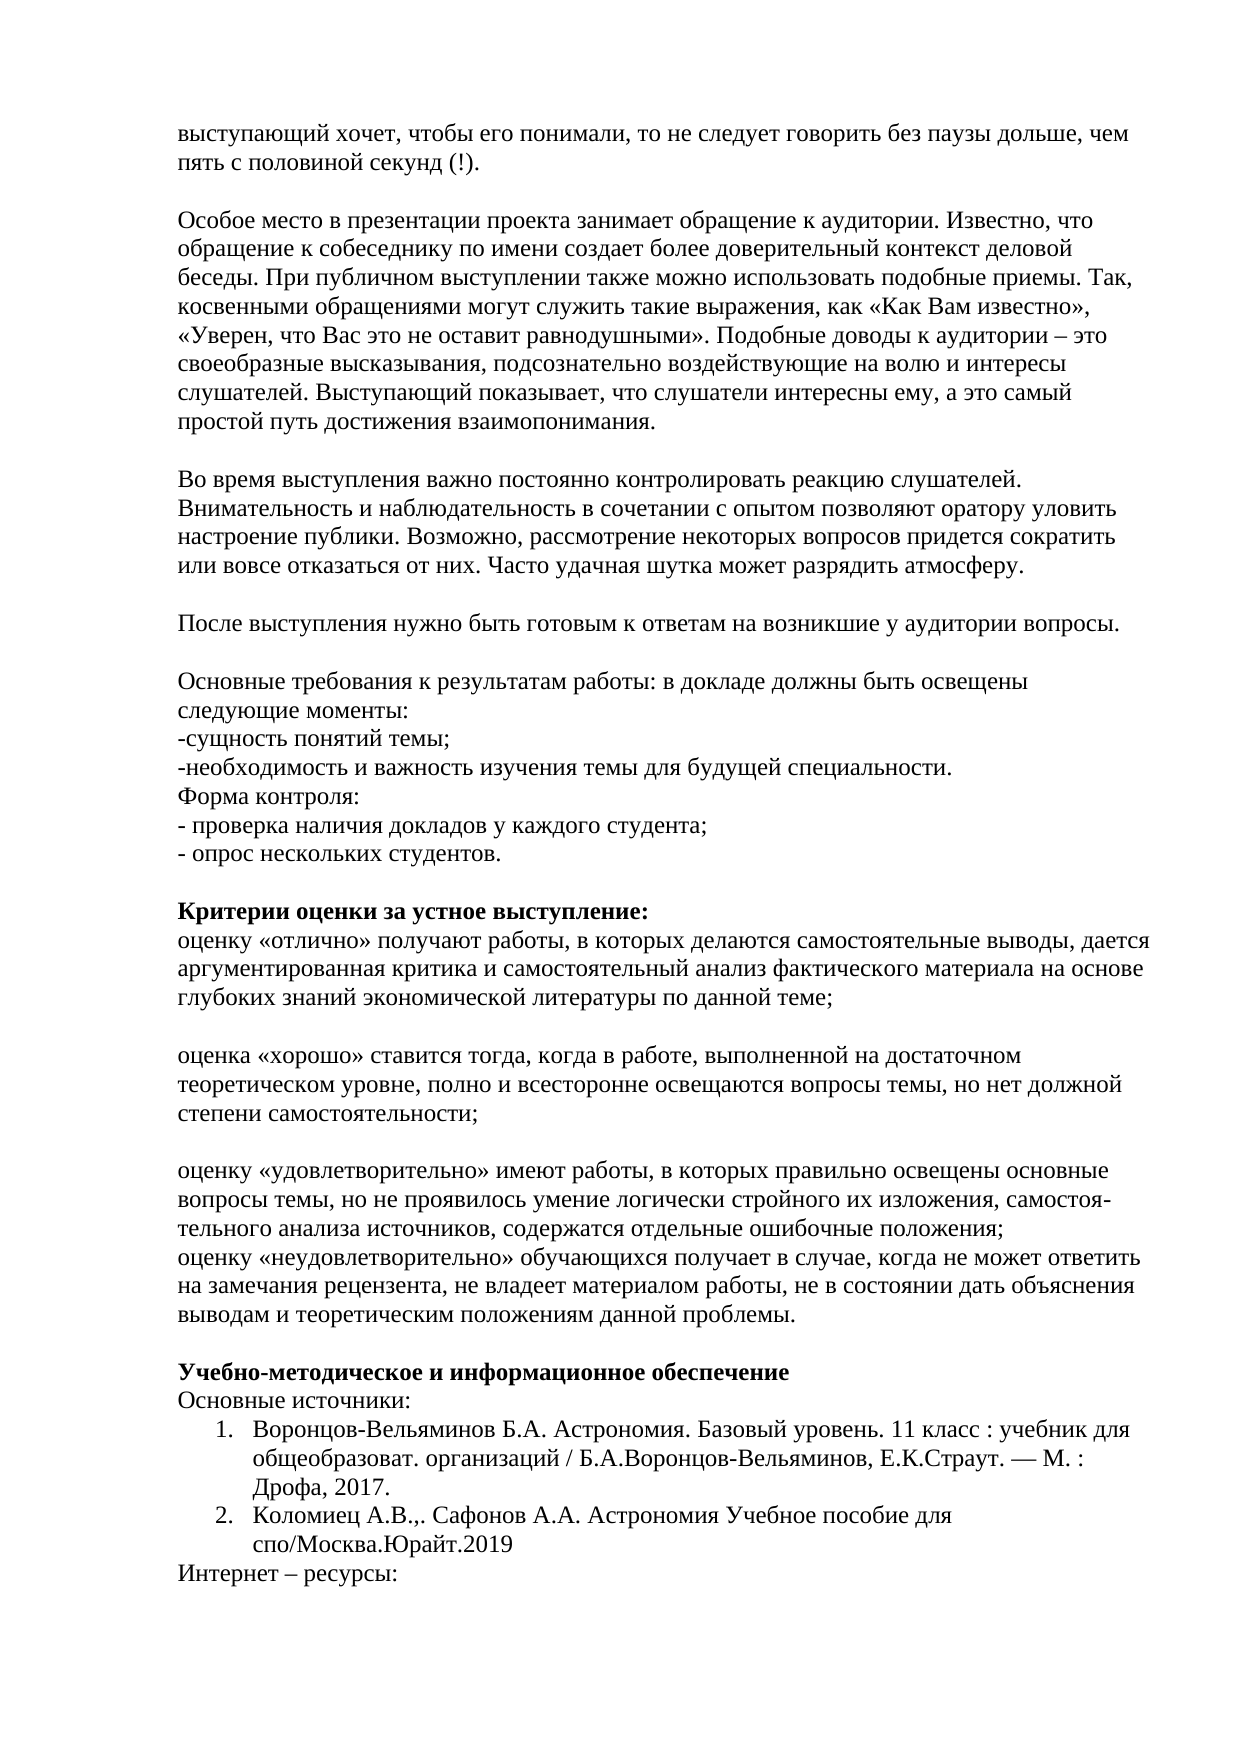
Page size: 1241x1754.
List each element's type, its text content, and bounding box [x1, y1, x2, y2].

text - опрос нескольких студентов. [177, 838, 1152, 867]
text Форма контроля: [177, 781, 1152, 810]
text Интернет – ресурсы: [177, 1558, 1152, 1587]
text оценка «хорошо» ставится тогда, когда в работе, выполненной на достаточном теоретическом уровне, полно и всесторонне освещаются вопросы темы, но нет должной степени самостоятельности; [177, 1040, 1152, 1126]
text Основные требования к результатам работы: в докладе должны быть освещены следующие моменты: [177, 666, 1152, 723]
list Коломиец А.В.,. Сафонов А.А. Астрономия Учебное пособие для спо/Москва.Юрайт.2019 [215, 1501, 1152, 1558]
text Особое место в презентации проекта занимает обращение к аудитории. Известно, что обращение к собеседнику по имени создает более доверительный контекст деловой беседы. При публичном выступлении также можно использовать подобные приемы. Так, косвенными обращениями могут служить такие выражения, как «Как Вам известно», «Уверен, что Вас это не оставит равнодушными». Подобные доводы к аудитории – это своеобразные высказывания, подсознательно воздействующие на волю и интересы слушателей. Выступающий показывает, что слушатели интересны ему, а это самый простой путь достижения взаимопонимания. [177, 205, 1152, 435]
list Воронцов-Вельяминов Б.А. Астрономия. Базовый уровень. 11 класс : учебник для общеобразоват. организаций / Б.А.Воронцов-Вельяминов, Е.К.Страут. — М. : Дрофа, 2017. [215, 1414, 1152, 1501]
text После выступления нужно быть готовым к ответам на возникшие у аудитории вопросы. [177, 608, 1152, 637]
text оценку «неудовлетворительно» обучающихся получает в случае, когда не может ответить на замечания рецензента, не владеет материалом работы, не в состоянии дать объяснения выводам и теоретическим положениям данной проблемы. [177, 1242, 1152, 1328]
text Учебно-методическое и информационное обеспечение [177, 1357, 1152, 1386]
text Критерии оценки за устное выступление: [177, 896, 1152, 925]
text -сущность понятий темы; [177, 723, 1152, 752]
text оценку «удовлетворительно» имеют работы, в которых правильно освещены основные вопросы темы, но не проявилось умение логически стройного их изложения, самостоятельного анализа источников, содержатся отдельные ошибочные положения; [177, 1156, 1152, 1242]
text -необходимость и важность изучения темы для будущей специальности. [177, 752, 1152, 781]
text оценку «отлично» получают работы, в которых делаются самостоятельные выводы, дается аргументированная критика и самостоятельный анализ фактического материала на основе глубоких знаний экономической литературы по данной теме; [177, 925, 1152, 1011]
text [177, 118, 1152, 176]
text Во время выступления важно постоянно контролировать реакцию слушателей. Внимательность и наблюдательность в сочетании с опытом позволяют оратору уловить настроение публики. Возможно, рассмотрение некоторых вопросов придется сократить или вовсе отказаться от них. Часто удачная шутка может разрядить атмосферу. [177, 464, 1152, 579]
text - проверка наличия докладов у каждого студента; [177, 810, 1152, 838]
text Основные источники: [177, 1386, 1152, 1414]
